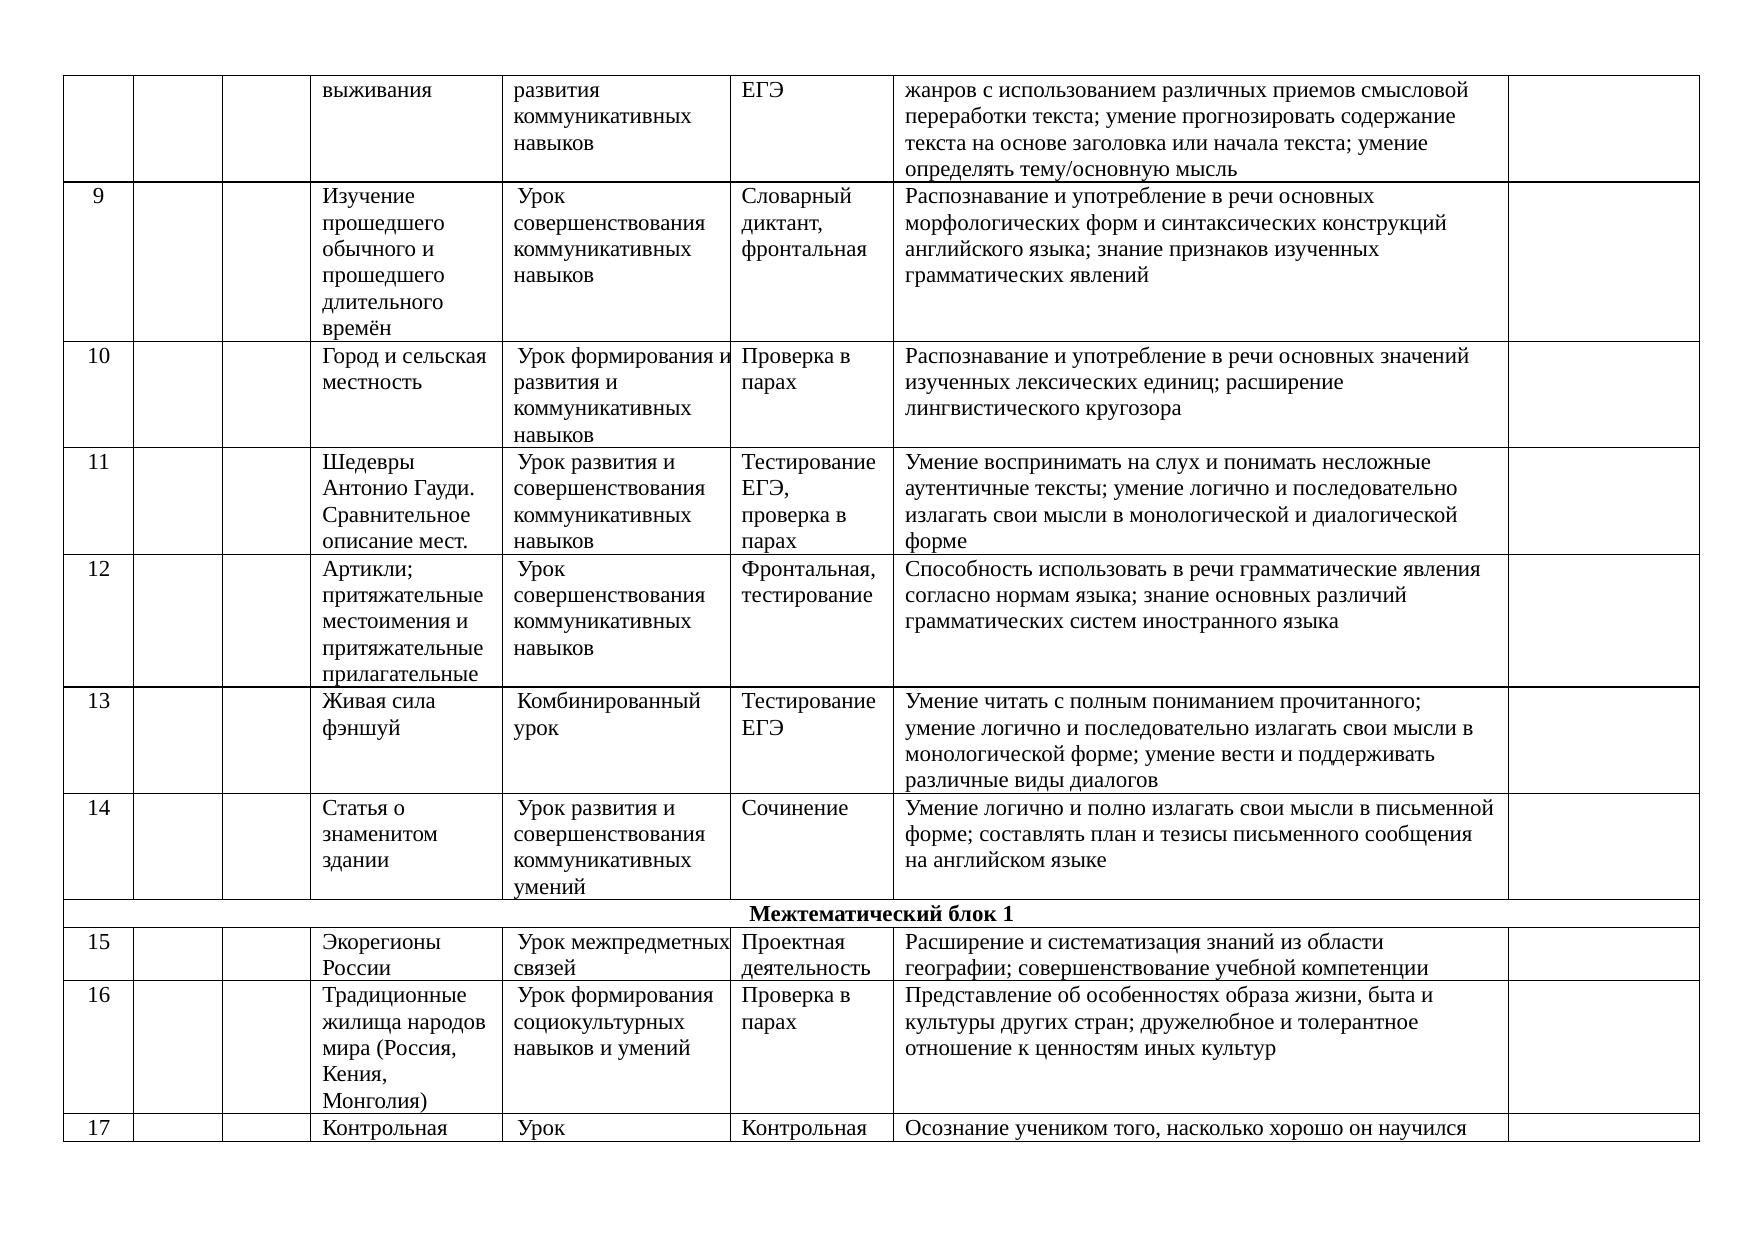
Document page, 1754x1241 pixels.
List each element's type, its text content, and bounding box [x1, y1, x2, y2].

table_cell [134, 794, 222, 899]
table_cell Урок межпредметных связей [503, 928, 730, 980]
table_cell [223, 981, 310, 1113]
table_cell [134, 448, 222, 553]
table_cell [134, 928, 222, 980]
table_cell 13 [64, 688, 133, 793]
table_cell [1509, 794, 1699, 899]
table_cell 15 [64, 928, 133, 980]
table_cell Статья о знаменитом здании [311, 794, 502, 899]
table_cell [1509, 981, 1699, 1113]
table_cell Тестирование ЕГЭ [731, 688, 893, 793]
table_cell 16 [64, 981, 133, 1113]
table_cell Экорегионы России [311, 928, 502, 980]
table_cell Шедевры Антонио Гауди. Сравнительное описание мест. [311, 448, 502, 553]
table_cell [1509, 342, 1699, 447]
table_cell 9 [64, 183, 133, 341]
table_cell [134, 981, 222, 1113]
table_cell Урок совершенствования коммуникативных навыков [503, 555, 730, 686]
table_cell [223, 76, 310, 181]
table_cell [1509, 1114, 1699, 1141]
table_cell Умение читать с полным пониманием прочитанного; умение логично и последовательно излагать свои мысли в монологической форме; умение вести и поддерживать различные виды диалогов [894, 688, 1508, 793]
table_cell Урок развития и совершенствования коммуникативных умений [503, 794, 730, 899]
table_cell 17 [64, 1114, 133, 1141]
table_cell Умение логично и полно излагать свои мысли в письменной форме; составлять план и тезисы письменного сообщения на английском языке [894, 794, 1508, 899]
table_cell Контрольная работа [731, 1114, 893, 1141]
table_cell Комбинированный урок [503, 688, 730, 793]
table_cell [894, 1114, 1508, 1141]
table_cell Проверка в парах [731, 981, 893, 1113]
table_cell Урок формирования и развития и коммуникативных навыков [503, 342, 730, 447]
table_cell Артикли; притяжательные местоимения и притяжательные прилагательные [311, 555, 502, 686]
table_cell Распознавание и употребление в речи основных значений изученных лексических единиц; расширение лингвистического кругозора [894, 342, 1508, 447]
table_cell Представление об особенностях образа жизни, быта и культуры других стран; дружелюбное и толерантное отношение к ценностям иных культур [894, 981, 1508, 1113]
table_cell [503, 76, 730, 181]
table_cell Изучение прошедшего обычного и прошедшего длительного времён [311, 183, 502, 341]
table_cell Словарный диктант, фронтальная [731, 183, 893, 341]
table_cell [223, 794, 310, 899]
table_cell [134, 688, 222, 793]
table_cell Способность использовать в речи грамматические явления согласно нормам языка; знание основных различий грамматических систем иностранного языка [894, 555, 1508, 686]
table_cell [503, 1114, 730, 1141]
table_cell Живая сила фэншуй [311, 688, 502, 793]
table_cell Умение воспринимать на слух и понимать несложные аутентичные тексты; умение логично и последовательно излагать свои мысли в монологической и диалогической форме [894, 448, 1508, 553]
table_cell Урок совершенствования коммуникативных навыков [503, 183, 730, 341]
table_cell 11 [64, 448, 133, 553]
table_cell [134, 342, 222, 447]
table_cell Урок развития и совершенствования коммуникативных навыков [503, 448, 730, 553]
table_cell [134, 555, 222, 686]
table_cell Тестирование ЕГЭ [731, 76, 893, 181]
table_cell Межтематический блок 1 [64, 900, 1699, 927]
table_cell Проверка в парах [731, 342, 893, 447]
table_cell 10 [64, 342, 133, 447]
table_cell [223, 1114, 310, 1141]
table_cell [134, 183, 222, 341]
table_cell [894, 76, 1508, 181]
table_cell [1509, 928, 1699, 980]
table_cell [223, 555, 310, 686]
table_cell Школа выживания [311, 76, 502, 181]
table_cell 8 [64, 76, 133, 181]
table_cell [223, 928, 310, 980]
table_cell Фронтальная, тестирование [731, 555, 893, 686]
table_cell [1509, 183, 1699, 341]
table_cell [1509, 688, 1699, 793]
table_cell Проектная деятельность [731, 928, 893, 980]
table_cell Традиционные жилища народов мира (Россия, Кения, Монголия) [311, 981, 502, 1113]
table_cell [223, 688, 310, 793]
table_cell Сочинение [731, 794, 893, 899]
table_cell [223, 183, 310, 341]
table_cell [1509, 448, 1699, 553]
table_cell Урок формирования социокультурных навыков и умений [503, 981, 730, 1113]
table_cell [1509, 555, 1699, 686]
table_cell [134, 1114, 222, 1141]
table_cell [134, 76, 222, 181]
table_cell [223, 448, 310, 553]
table_cell 12 [64, 555, 133, 686]
table_cell Тестирование ЕГЭ, проверка в парах [731, 448, 893, 553]
table_cell 14 [64, 794, 133, 899]
table_cell [1509, 76, 1699, 181]
table_cell Расширение и систематизация знаний из области географии; совершенствование учебной компетенции [894, 928, 1508, 980]
table_cell Город и сельская местность [311, 342, 502, 447]
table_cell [311, 1114, 502, 1141]
table_cell [223, 342, 310, 447]
table_cell Распознавание и употребление в речи основных морфологических форм и синтаксических конструкций английского языка; знание признаков изученных грамматических явлений [894, 183, 1508, 341]
